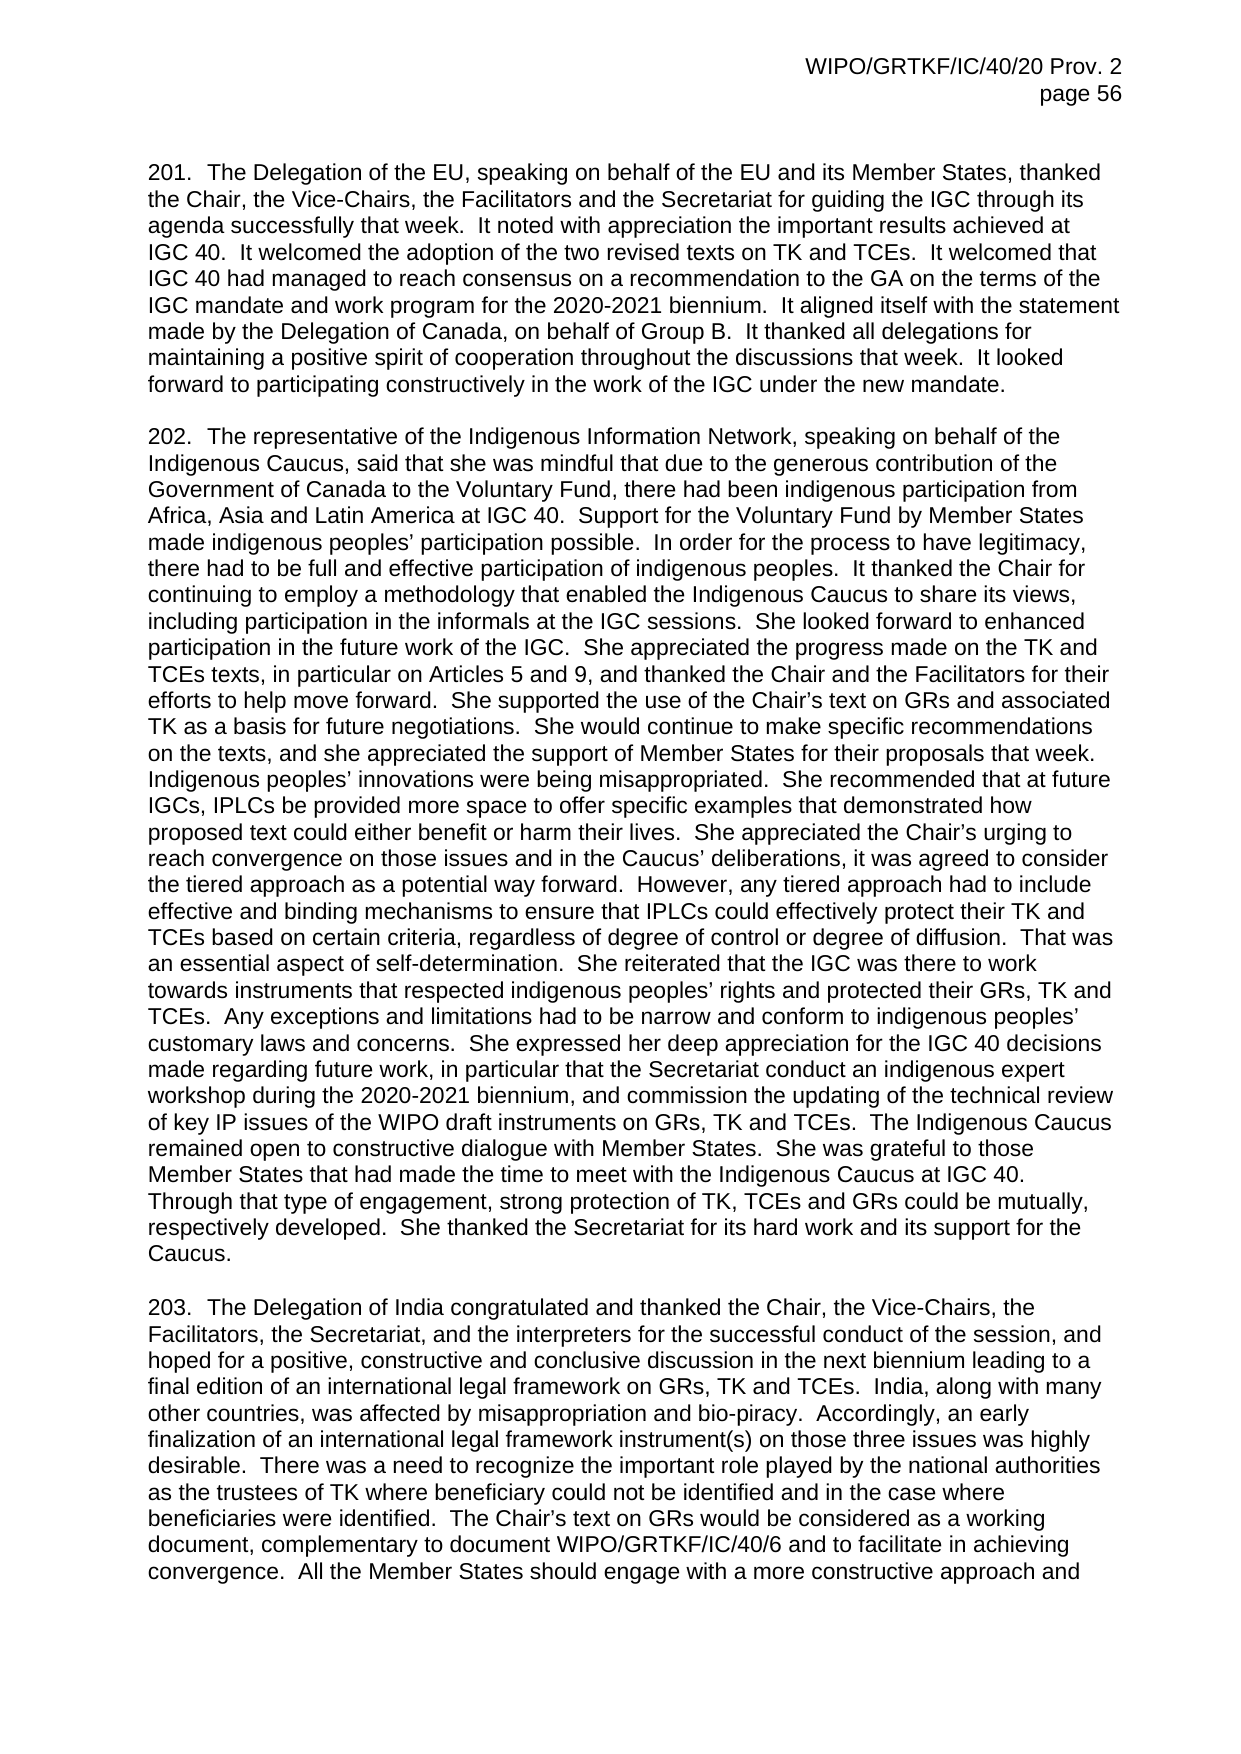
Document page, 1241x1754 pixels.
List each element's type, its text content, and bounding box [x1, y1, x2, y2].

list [148, 1293, 1122, 1584]
list The representative of the Indigenous Information Network, speaking on behalf of the Indigenous Caucus, said that she was mindful that due to the generous contribution of the Government of Canada to the Voluntary Fund, there had been indigenous participation from Africa, Asia and Latin America at IGC 40. Support for the Voluntary Fund by Member States made indigenous peoples’ participation possible. In order for the process to have legitimacy, there had to be full and effective participation of indigenous peoples. It thanked the Chair for continuing to employ a methodology that enabled the Indigenous Caucus to share its views, including participation in the informals at the IGC sessions. She looked forward to enhanced participation in the future work of the IGC. She appreciated the progress made on the TK and TCEs texts, in particular on Articles 5 and 9, and thanked the Chair and the Facilitators for their efforts to help move forward. She supported the use of the Chair’s text on GRs and associated TK as a basis for future negotiations. She would continue to make specific recommendations on the texts, and she appreciated the support of Member States for their proposals that week. Indigenous peoples’ innovations were being misappropriated. She recommended that at future IGCs, IPLCs be provided more space to offer specific examples that demonstrated how proposed text could either benefit or harm their lives. She appreciated the Chair’s urging to reach convergence on those issues and in the Caucus’ deliberations, it was agreed to consider the tiered approach as a potential way forward. However, any tiered approach had to include effective and binding mechanisms to ensure that IPLCs could effectively protect their TK and TCEs based on certain criteria, regardless of degree of control or degree of diffusion. That was an essential aspect of self-determination. She reiterated that the IGC was there to work towards instruments that respected indigenous peoples’ rights and protected their GRs, TK and TCEs. Any exceptions and limitations had to be narrow and conform to indigenous peoples’ customary laws and concerns. She expressed her deep appreciation for the IGC 40 decisions made regarding future work, in particular that the Secretariat conduct an indigenous expert workshop during the 2020-2021 biennium, and commission the updating of the technical review of key IP issues of the WIPO draft instruments on GRs, TK and TCEs. The Indigenous Caucus remained open to constructive dialogue with Member States. She was grateful to those Member States that had made the time to meet with the Indigenous Caucus at IGC 40. Through that type of engagement, strong protection of TK, TCEs and GRs could be mutually, respectively developed. She thanked the Secretariat for its hard work and its support for the Caucus. [148, 423, 1122, 1267]
list The Delegation of the EU, speaking on behalf of the EU and its Member States, thanked the Chair, the Vice‑Chairs, the Facilitators and the Secretariat for guiding the IGC through its agenda successfully that week. It noted with appreciation the important results achieved at IGC 40. It welcomed the adoption of the two revised texts on TK and TCEs. It welcomed that IGC 40 had managed to reach consensus on a recommendation to the GA on the terms of the IGC mandate and work program for the 2020-2021 biennium. It aligned itself with the statement made by the Delegation of Canada, on behalf of Group B. It thanked all delegations for maintaining a positive spirit of cooperation throughout the discussions that week. It looked forward to participating constructively in the work of the IGC under the new mandate. [148, 158, 1122, 397]
